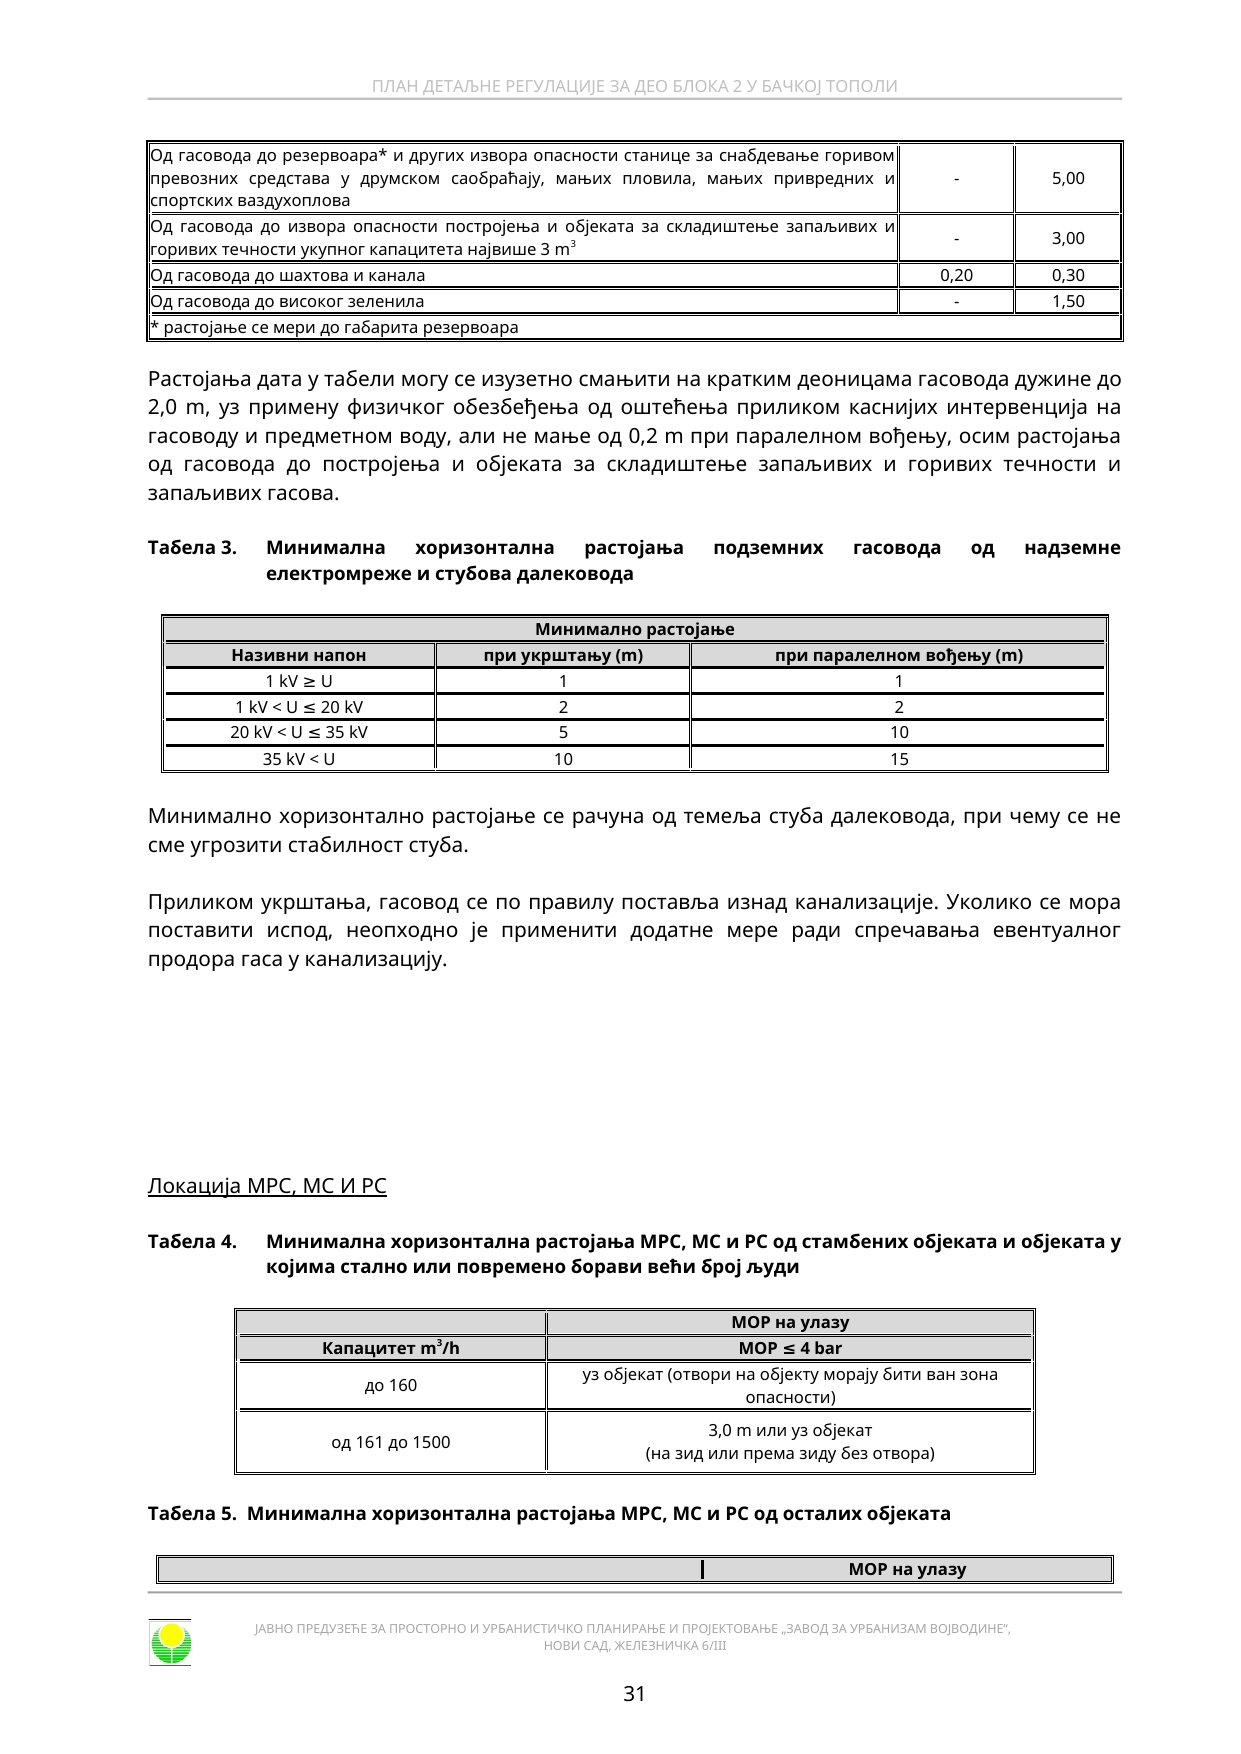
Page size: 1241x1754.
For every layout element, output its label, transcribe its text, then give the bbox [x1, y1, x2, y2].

table_cell - [899, 144, 1015, 212]
table_cell при укрштању (m) [437, 644, 689, 666]
table_cell 1 [692, 666, 1106, 692]
table_cell 5,00 [1015, 144, 1120, 212]
table_cell 15 [691, 744, 1106, 770]
table_cell Од гасовода до резервоара* и других извора опасности станице за снабдевање горивом превозних средстава у друмском саобраћају, мањих пловила, мањих привредних и спортских ваздухоплова [150, 144, 898, 212]
table_cell 1,50 [1016, 286, 1121, 312]
table_cell уз објекат (отвори на објекту морају бити ван зона опасности) [548, 1359, 1033, 1408]
table_cell 3,00 [1015, 212, 1122, 260]
text Табела 5. Минимална хоризонтална растојања МРС, МС и РС од осталих објеката [148, 1501, 1122, 1526]
table_cell Називни напон [164, 640, 434, 666]
table_cell Од гасовода до шахтова и канала [150, 260, 897, 286]
table_cell 20 kV < U ≤ 35 kV [162, 718, 434, 744]
table_cell 1 kV ≥ U [164, 666, 434, 692]
table_cell Од гасовода до извора опасности постројења и објеката за складиштење запаљивих и горивих течности укупног капацитета највише 3 m3 [148, 212, 898, 260]
table_cell од 161 до 1500 [237, 1408, 546, 1472]
table_cell 1 [437, 669, 689, 692]
table_cell 0,30 [1016, 260, 1121, 286]
table_cell 3,0 m или уз објекат (на зид или према зиду без отвора) [546, 1408, 1033, 1472]
table_cell 1 kV < U ≤ 20 kV [164, 692, 434, 718]
text Минимално хоризонтално растојање се рачуна од темеља стуба далековода, при чему се не сме угрозити стабилност стуба. [148, 801, 1122, 858]
text Локација МРС, МС И РС [148, 1171, 1099, 1199]
table_header [159, 1558, 702, 1581]
table_cell 35 kV < U [164, 744, 436, 770]
text Растојања дата у табели могу се изузетно смањити на кратким деоницама гасовода дужине до 2,0 m, уз примену физичког обезбеђења од оштећења приликом каснијих интервенција на гасоводу и предметном воду, али не мање од 0,2 m при паралелном вођењу, осим растојања од гасовода до постројења и објеката за складиштење запаљивих и горивих течности и запаљивих гасова. [148, 364, 1122, 506]
table_cell Капацитет m3/h [237, 1334, 545, 1359]
table_header Минимално растојање [164, 618, 1106, 640]
table_cell 10 [436, 747, 691, 770]
text Приликом укрштања, гасовод се по правилу поставља изнад канализације. Уколико се мора поставити испод, неопходно је применити додатне мере ради спречавања евентуалног продора гаса у канализацију. [148, 887, 1122, 972]
text Табела 4. Минимална хоризонтална растојања МРС, МС и РС од стамбених објеката и објеката у којима стално или повремено борави већи број људи [148, 1228, 1122, 1279]
table_header MOP на улазу [546, 1311, 1033, 1333]
table_header [237, 1311, 546, 1333]
table_cell 2 [437, 695, 689, 718]
table_cell Од гасовода до високог зеленила [150, 286, 897, 312]
table_cell 5 [437, 721, 689, 744]
table_cell 2 [692, 692, 1106, 718]
table_header MOP на улазу [702, 1558, 1111, 1581]
text Табела 3. Минимална хоризонтална растојања подземних гасовода од надземне електромреже и стубова далековода [148, 535, 1122, 586]
table_cell до 160 [237, 1359, 545, 1408]
table_cell - [900, 290, 1013, 312]
table_cell 10 [692, 718, 1107, 744]
table_cell - [900, 215, 1013, 260]
table_cell при паралелном вођењу (m) [692, 640, 1106, 666]
table_cell MOP ≤ 4 bar [548, 1334, 1033, 1359]
picture [147, 1619, 191, 1663]
table_cell 0,20 [900, 264, 1013, 286]
table_cell * растојање се мери до габарита резервоара [150, 312, 1121, 338]
